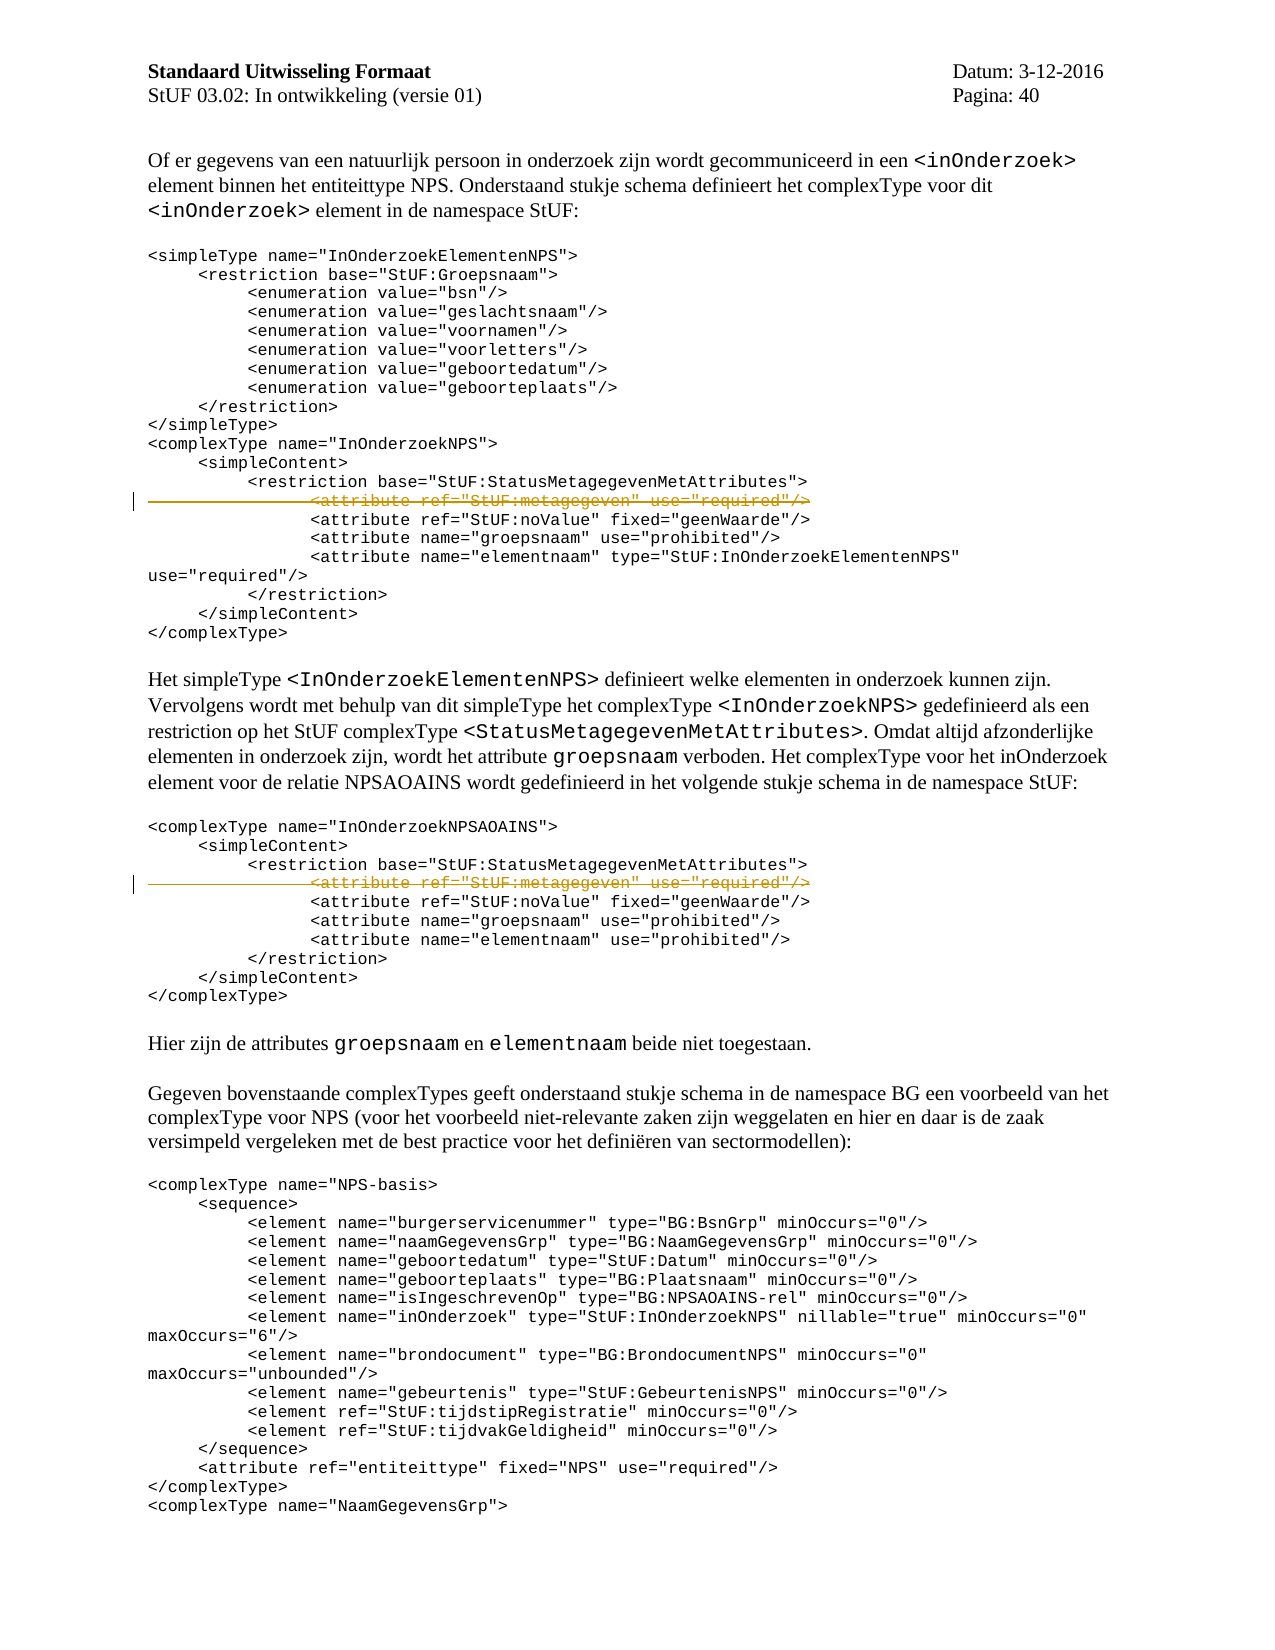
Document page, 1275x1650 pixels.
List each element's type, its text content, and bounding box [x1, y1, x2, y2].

text <attribute name="groepsnaam" use="prohibited"/> [148, 530, 1127, 549]
text <complexType name="NaamGegevensGrp"> [148, 1497, 1127, 1516]
text <element ref="StUF:tijdvakGeldigheid" minOccurs="0"/> [148, 1422, 1127, 1441]
text </complexType> [148, 988, 1127, 1007]
text <attribute name="groepsnaam" use="prohibited"/> [148, 913, 1127, 931]
text <sequence> [148, 1196, 1127, 1215]
text <complexType name="InOnderzoekNPSAOAINS"> [148, 818, 1127, 837]
text <restriction base="StUF:Groepsnaam"> [148, 266, 1127, 285]
text </restriction> [148, 398, 1127, 417]
text <enumeration value="voorletters"/> [148, 342, 1127, 360]
text <enumeration value="bsn"/> [148, 285, 1127, 304]
text </restriction> [148, 587, 1127, 606]
text Het simpleType <InOnderzoekElementenNPS> definieert welke elementen in onderzoek kunnen zijn. Vervolgens wordt met behulp van dit simpleType het complexType <InOnderzoekNPS> gedefinieerd als een restriction op het StUF complexType <StatusMetagegevenMetAttributes>. Omdat altijd afzonderlijke elementen in onderzoek zijn, wordt het attribute groepsnaam verboden. Het complexType voor het inOnderzoek element voor de relatie NPSAOAINS wordt gedefinieerd in het volgende stukje schema in de namespace StUF: [148, 667, 1127, 794]
text </complexType> [148, 624, 1127, 643]
text <element name="burgerservicenummer" type="BG:BsnGrp" minOccurs="0"/> [148, 1215, 1127, 1233]
text <element name="geboorteplaats" type="BG:Plaatsnaam" minOccurs="0"/> [148, 1271, 1127, 1290]
text </complexType> [148, 1479, 1127, 1497]
text <enumeration value="geslachtsnaam"/> [148, 304, 1127, 323]
text <element name="geboortedatum" type="StUF:Datum" minOccurs="0"/> [148, 1252, 1127, 1271]
text <simpleContent> [148, 455, 1127, 473]
text </sequence> [148, 1441, 1127, 1460]
text <enumeration value="geboorteplaats"/> [148, 379, 1127, 398]
text <complexType name="InOnderzoekNPS"> [148, 436, 1127, 455]
text <element name="gebeurtenis" type="StUF:GebeurtenisNPS" minOccurs="0"/> [148, 1384, 1127, 1403]
text <restriction base="StUF:StatusMetagegevenMetAttributes"> [148, 856, 1127, 875]
text Of er gegevens van een natuurlijk persoon in onderzoek zijn wordt gecommuniceerd in een <inOnderzoek> element binnen het entiteittype NPS. Onderstaand stukje schema definieert het complexType voor dit <inOnderzoek> element in de namespace StUF: [148, 148, 1127, 223]
text Gegeven bovenstaande complexTypes geeft onderstaand stukje schema in de namespace BG een voorbeeld van het complexType voor NPS (voor het voorbeeld niet-relevante zaken zijn weggelaten en hier en daar is de zaak versimpeld vergeleken met de best practice voor het definiëren van sectormodellen): [148, 1081, 1127, 1153]
text <restriction base="StUF:StatusMetagegevenMetAttributes"> [148, 473, 1127, 492]
text <simpleContent> [148, 837, 1127, 856]
text </restriction> [148, 950, 1127, 969]
text <element name="inOnderzoek" type="StUF:InOnderzoekNPS" nillable="true" minOccurs="0" maxOccurs="6"/> [148, 1309, 1127, 1347]
text Hier zijn de attributes groepsnaam en elementnaam beide niet toegestaan. [148, 1031, 1127, 1057]
text <attribute name="elementnaam" type="StUF:InOnderzoekElementenNPS" use="required"/> [148, 549, 1127, 587]
text <element name="isIngeschrevenOp" type="BG:NPSAOAINS-rel" minOccurs="0"/> [148, 1290, 1127, 1309]
text </simpleType> [148, 417, 1127, 436]
text <attribute ref="entiteittype" fixed="NPS" use="required"/> [148, 1460, 1127, 1479]
text <element name="brondocument" type="BG:BrondocumentNPS" minOccurs="0" maxOccurs="unbounded"/> [148, 1347, 1127, 1384]
text <enumeration value="geboortedatum"/> [148, 360, 1127, 379]
text </simpleContent> [148, 606, 1127, 624]
text <enumeration value="voornamen"/> [148, 323, 1127, 342]
text <attribute ref="StUF:noValue" fixed="geenWaarde"/> [148, 894, 1127, 913]
text <element name="naamGegevensGrp" type="BG:NaamGegevensGrp" minOccurs="0"/> [148, 1233, 1127, 1252]
text <simpleType name="InOnderzoekElementenNPS"> [148, 247, 1127, 266]
text <attribute name="elementnaam" use="prohibited"/> [148, 931, 1127, 950]
text </simpleContent> [148, 969, 1127, 988]
text <element ref="StUF:tijdstipRegistratie" minOccurs="0"/> [148, 1403, 1127, 1422]
text <attribute ref="StUF:noValue" fixed="geenWaarde"/> [148, 511, 1127, 530]
text <complexType name="NPS-basis> [148, 1177, 1127, 1196]
